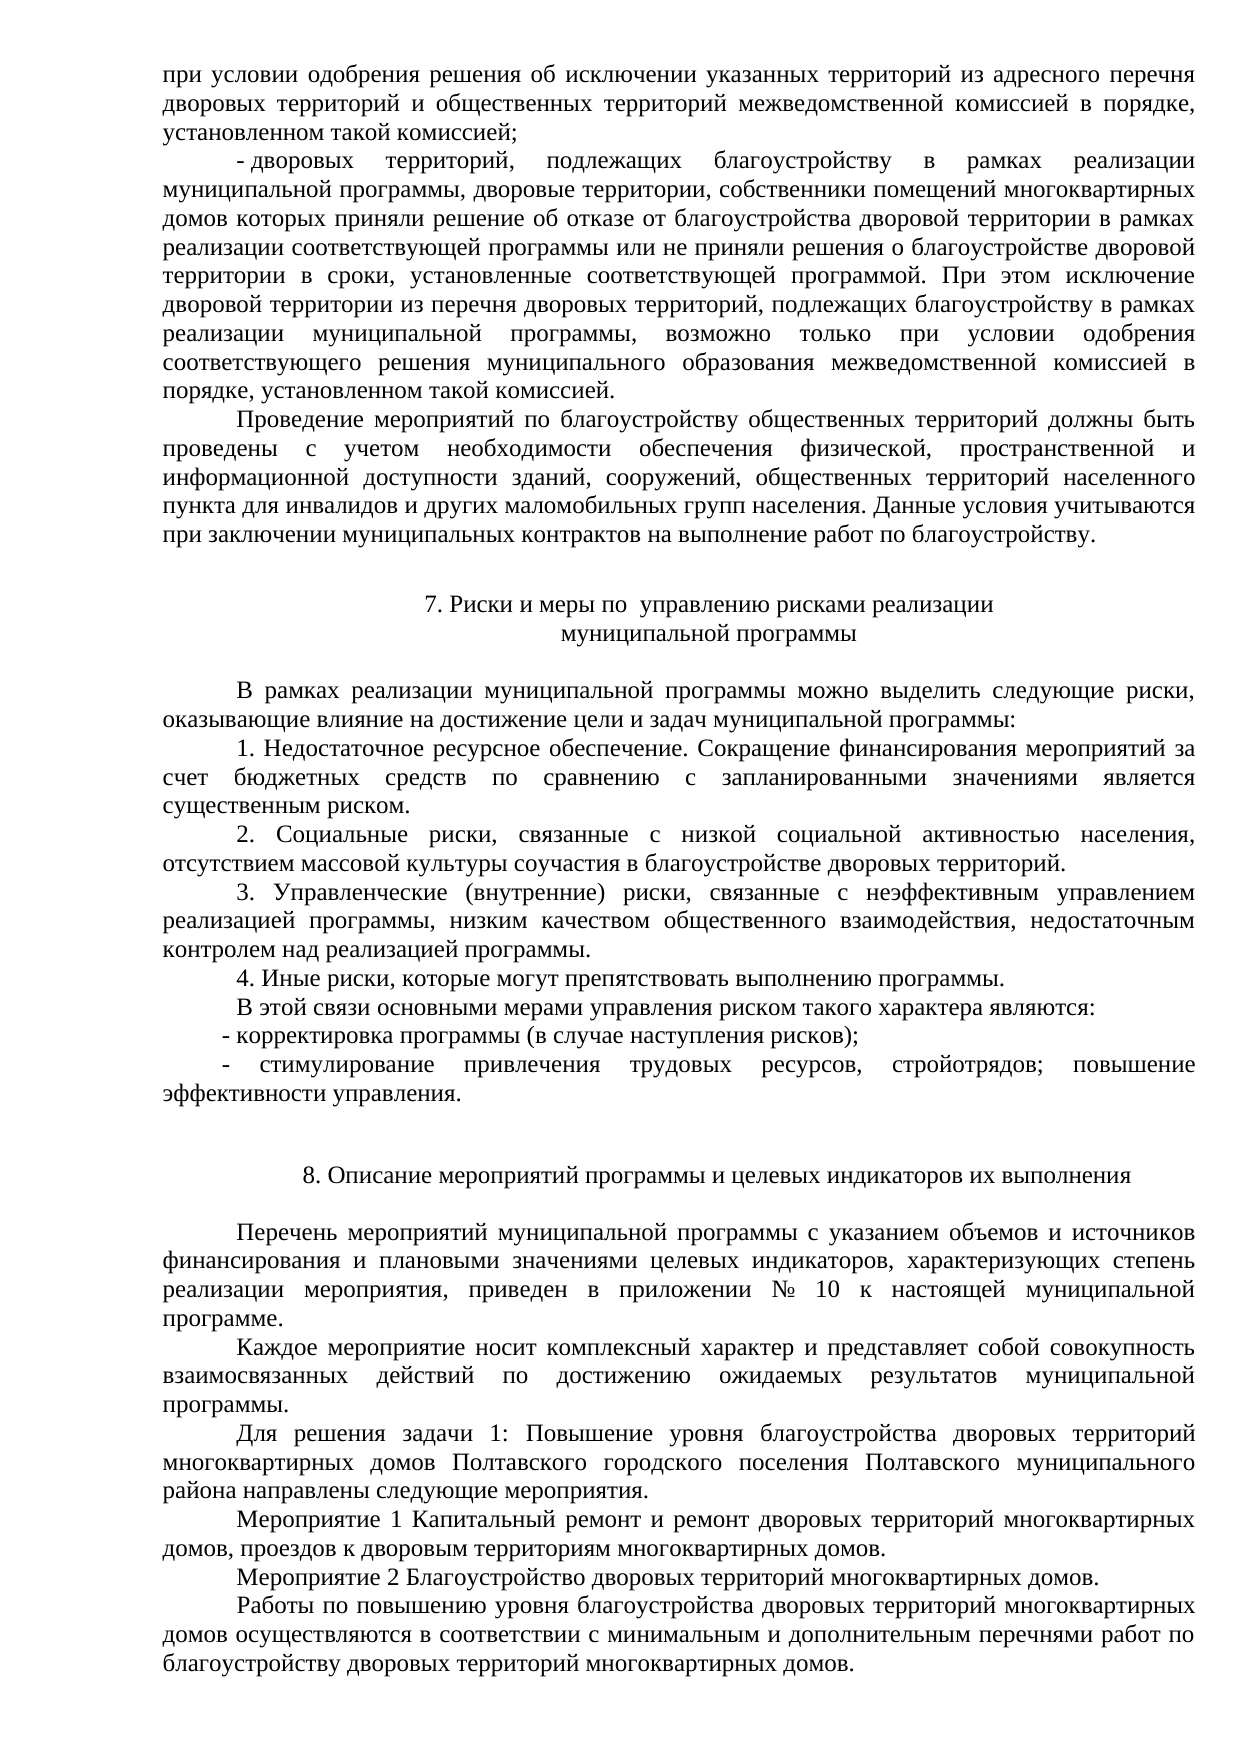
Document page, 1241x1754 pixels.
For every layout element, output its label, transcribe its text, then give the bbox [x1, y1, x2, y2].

text муниципальной программы [162, 618, 1196, 647]
text 4. Иные риски, которые могут препятствовать выполнению программы. [162, 963, 1196, 992]
text 8. Описание мероприятий программы и целевых индикаторов их выполнения [162, 1160, 1196, 1189]
text Работы по повышению уровня благоустройства дворовых территорий многоквартирных домов осуществляются в соответствии с минимальным и дополнительным перечнями работ по благоустройству дворовых территорий многоквартирных домов. [162, 1591, 1196, 1677]
text - стимулирование привлечения трудовых ресурсов, стройотрядов; повышение эффективности управления. [162, 1049, 1196, 1107]
text 2. Социальные риски, связанные с низкой социальной активностью населения, отсутствием массовой культуры соучастия в благоустройстве дворовых территорий. [162, 819, 1196, 877]
text В этой связи основными мерами управления риском такого характера являются: [162, 992, 1196, 1020]
text 3. Управленческие (внутренние) риски, связанные с неэффективным управлением реализацией программы, низким качеством общественного взаимодействия, недостаточным контролем над реализацией программы. [162, 877, 1196, 963]
text Мероприятие 2 Благоустройство дворовых территорий многоквартирных домов. [162, 1562, 1196, 1591]
text 7. Риски и меры по управлению рисками реализации [162, 589, 1196, 618]
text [162, 59, 1196, 145]
text Для решения задачи 1: Повышение уровня благоустройства дворовых территорий многоквартирных домов Полтавского городского поселения Полтавского муниципального района направлены следующие мероприятия. [162, 1418, 1196, 1504]
text 1. Недостаточное ресурсное обеспечение. Сокращение финансирования мероприятий за счет бюджетных средств по сравнению с запланированными значениями является существенным риском. [162, 733, 1196, 819]
text Мероприятие 1 Капитальный ремонт и ремонт дворовых территорий многоквартирных домов, проездов к дворовым территориям многоквартирных домов. [162, 1504, 1196, 1562]
text Проведение мероприятий по благоустройству общественных территорий должны быть проведены с учетом необходимости обеспечения физической, пространственной и информационной доступности зданий, сооружений, общественных территорий населенного пункта для инвалидов и других маломобильных групп населения. Данные условия учитываются при заключении муниципальных контрактов на выполнение работ по благоустройству. [162, 404, 1196, 548]
text Перечень мероприятий муниципальной программы с указанием объемов и источников финансирования и плановыми значениями целевых индикаторов, характеризующих степень реализации мероприятия, приведен в приложении № 10 к настоящей муниципальной программе. [162, 1217, 1196, 1332]
text В рамках реализации муниципальной программы можно выделить следующие риски, оказывающие влияние на достижение цели и задач муниципальной программы: [162, 675, 1196, 733]
text - дворовых территорий, подлежащих благоустройству в рамках реализации муниципальной программы, дворовые территории, собственники помещений многоквартирных домов которых приняли решение об отказе от благоустройства дворовой территории в рамках реализации соответствующей программы или не приняли решения о благоустройстве дворовой территории в сроки, установленные соответствующей программой. При этом исключение дворовой территории из перечня дворовых территорий, подлежащих благоустройству в рамках реализации муниципальной программы, возможно только при условии одобрения соответствующего решения муниципального образования межведомственной комиссией в порядке, установленном такой комиссией. [162, 145, 1196, 404]
text - корректировка программы (в случае наступления рисков); [162, 1020, 1196, 1049]
text Каждое мероприятие носит комплексный характер и представляет собой совокупность взаимосвязанных действий по достижению ожидаемых результатов муниципальной программы. [162, 1332, 1196, 1418]
